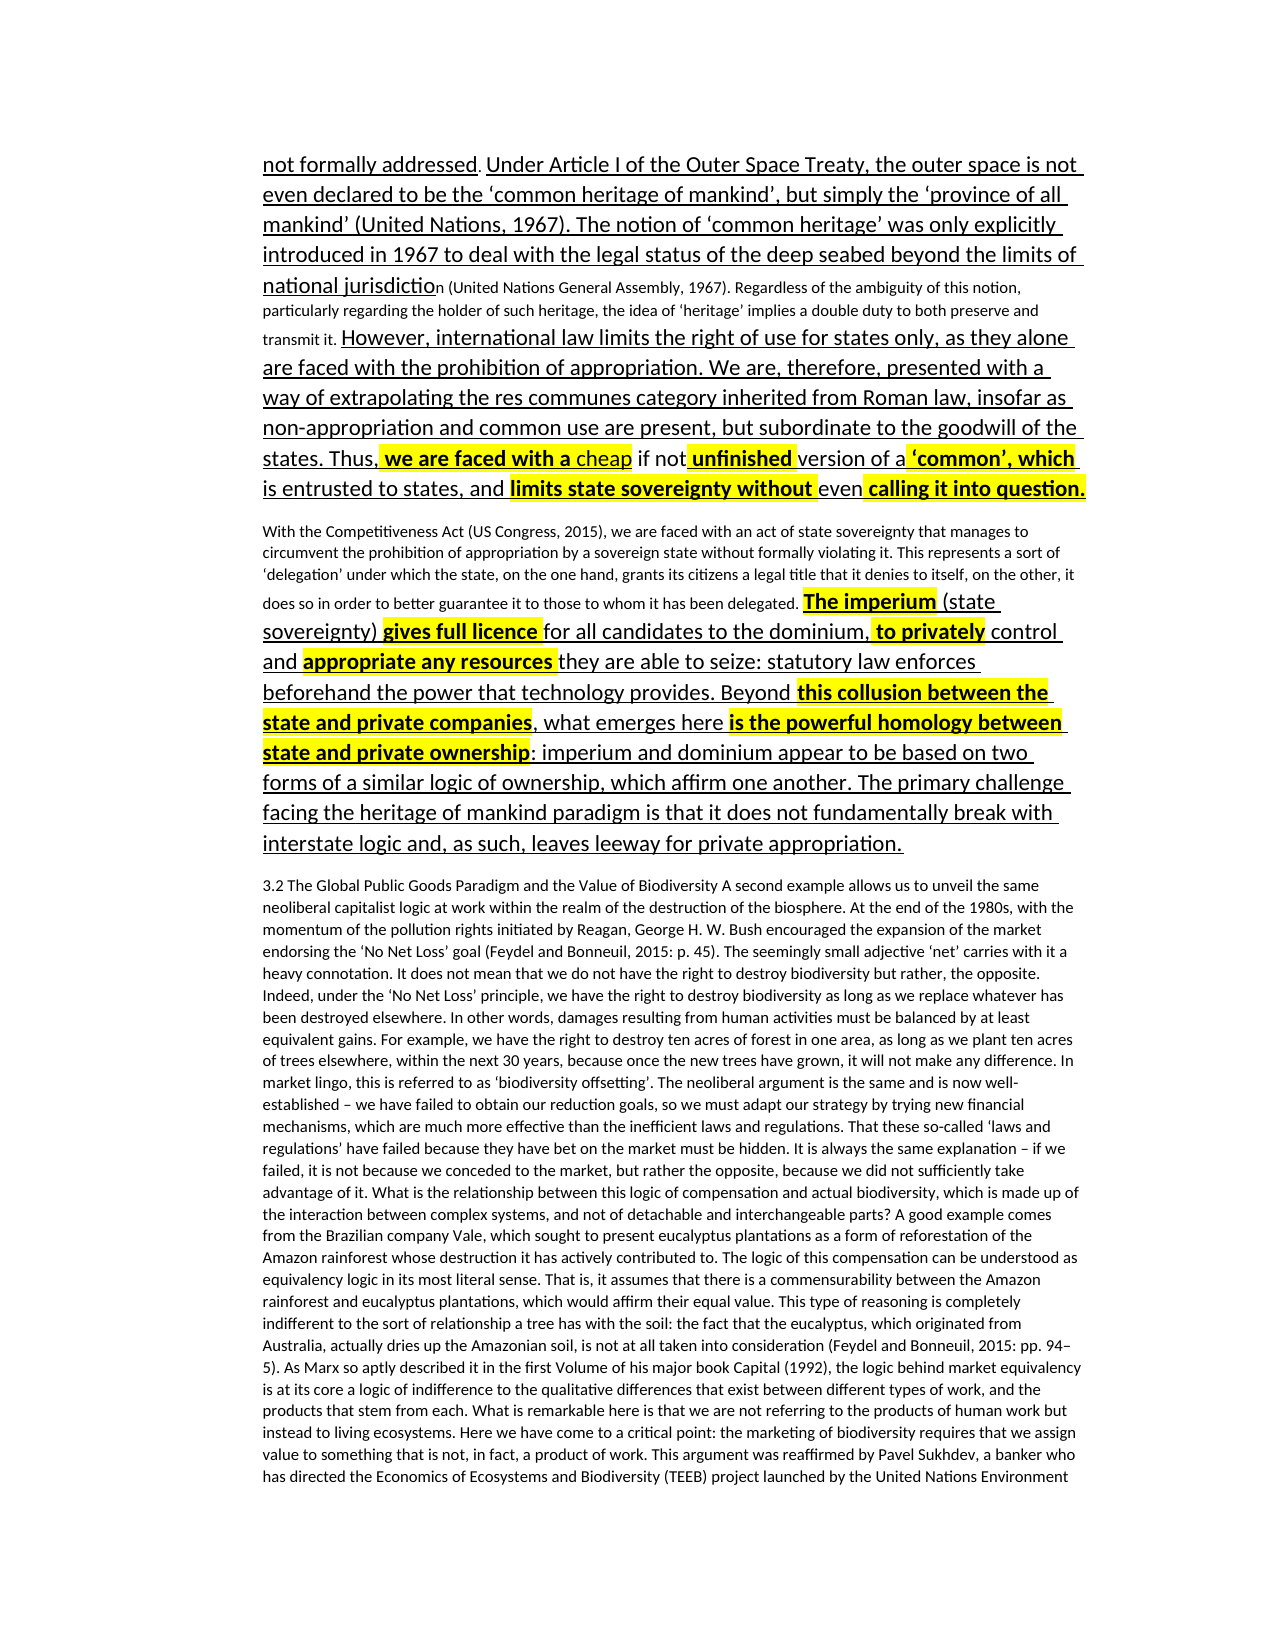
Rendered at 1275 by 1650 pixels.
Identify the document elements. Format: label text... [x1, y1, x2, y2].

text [262, 876, 1087, 1487]
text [262, 150, 1087, 502]
text With the Competitiveness Act (US Congress, 2015), we are faced with an act of state sovereignty that manages to circumvent the prohibition of appropriation by a sovereign state without formally violating it. This represents a sort of ‘delegation’ under which the state, on the one hand, grants its citizens a legal title that it denies to itself, on the other, it does so in order to better guarantee it to those to whom it has been delegated. The imperium (state sovereignty) gives full licence for all candidates to the dominium, to privately control and appropriate any resources they are able to seize: statutory law enforces beforehand the power that technology provides. Beyond this collusion between the state and private companies, what emerges here is the powerful homology between state and private ownership: imperium and dominium appear to be based on two forms of a similar logic of ownership, which affirm one another. The primary challenge facing the heritage of mankind paradigm is that it does not fundamentally break with interstate logic and, as such, leaves leeway for private appropriation. [262, 521, 1087, 857]
